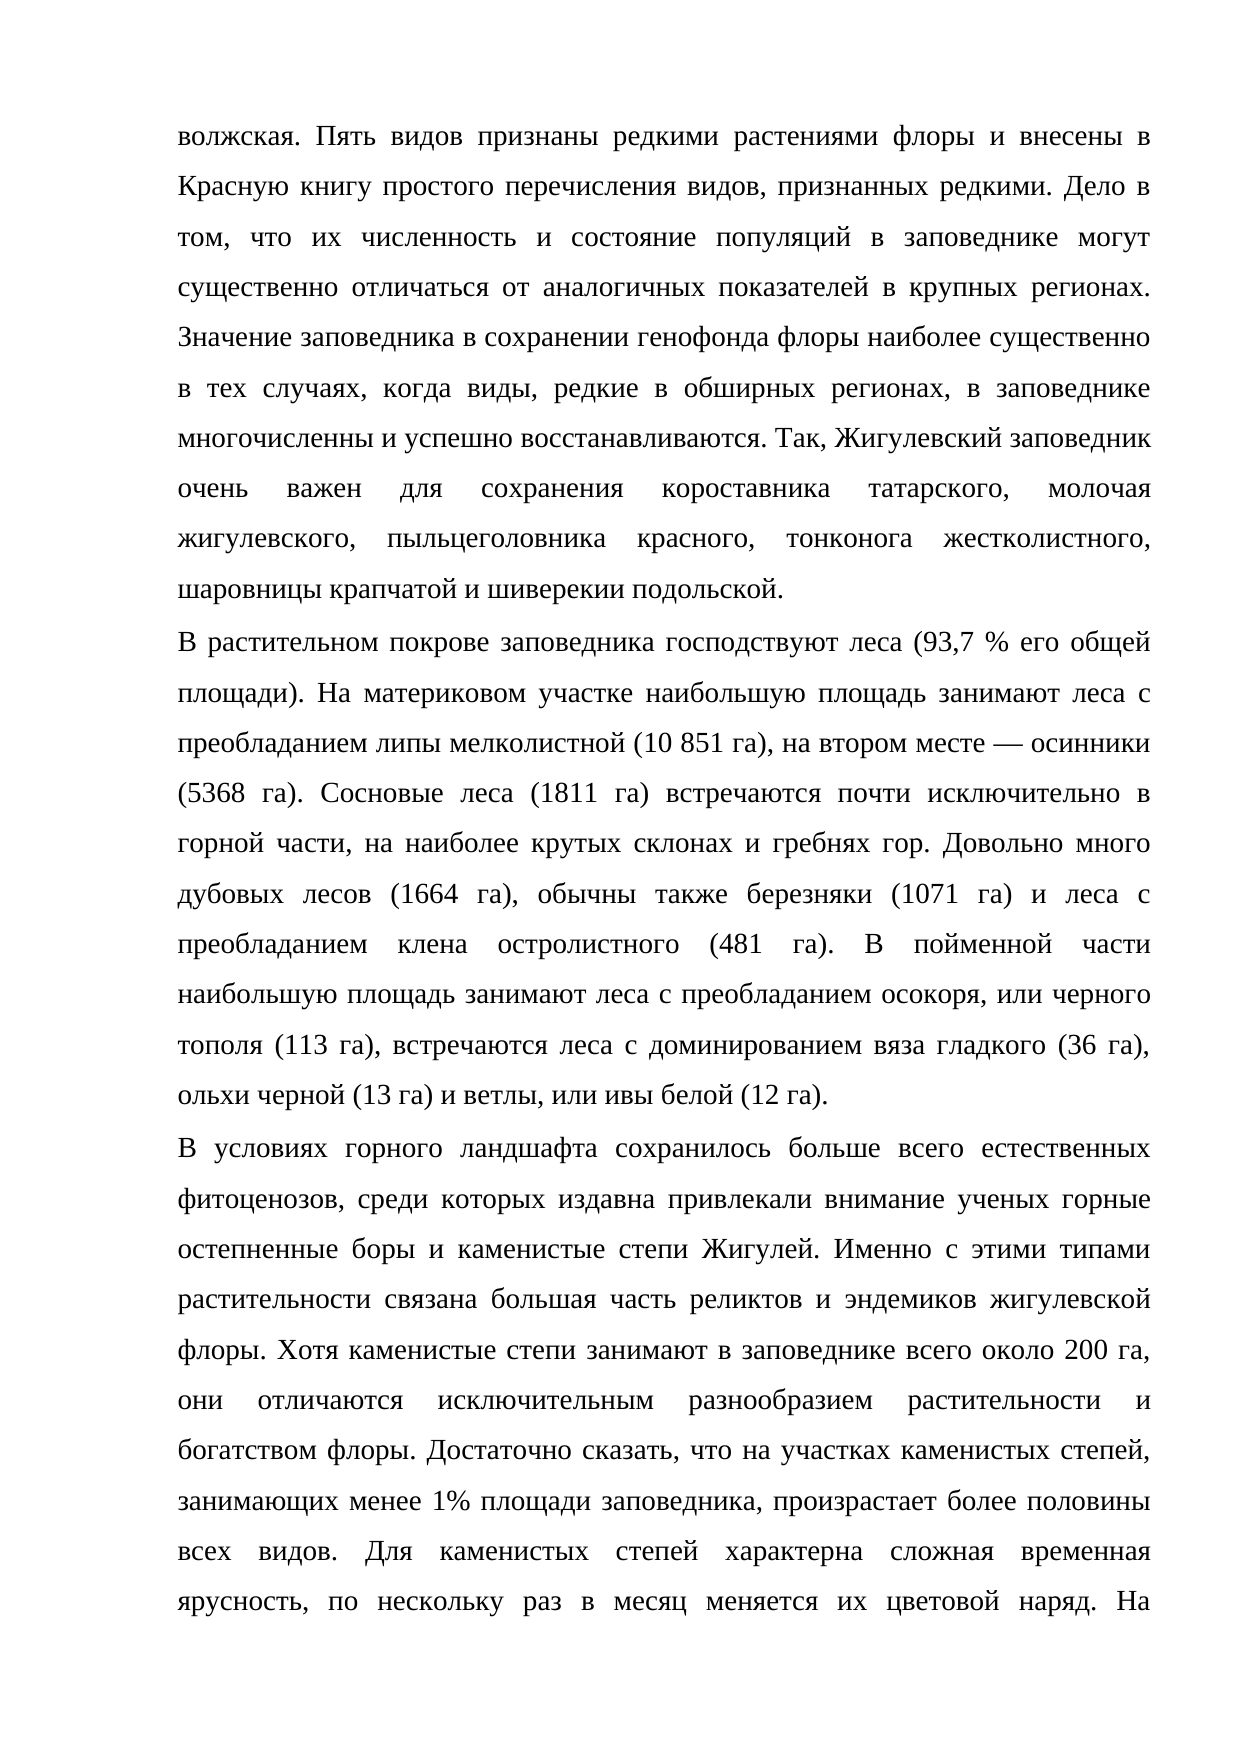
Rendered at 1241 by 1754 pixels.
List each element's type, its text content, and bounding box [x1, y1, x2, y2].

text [177, 118, 1152, 604]
text В растительном покрове заповедника господствуют леса (93,7 % его общей площади). На материковом участке наибольшую площадь занимают леса с преобладанием липы мелколистной (), на втором месте — осинники (). Сосновые леса () встречаются почти исключительно в горной части, на наиболее крутых склонах и гребнях гор. Довольно много дубовых лесов (), обычны также березняки () и леса с преобладанием клена остролистного (). В пойменной части наибольшую площадь занимают леса с преобладанием осокоря, или черного тополя (), встречаются леса с доминированием вяза гладкого (), ольхи черной () и ветлы, или ивы белой (). [177, 624, 1152, 1111]
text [177, 1131, 1152, 1617]
